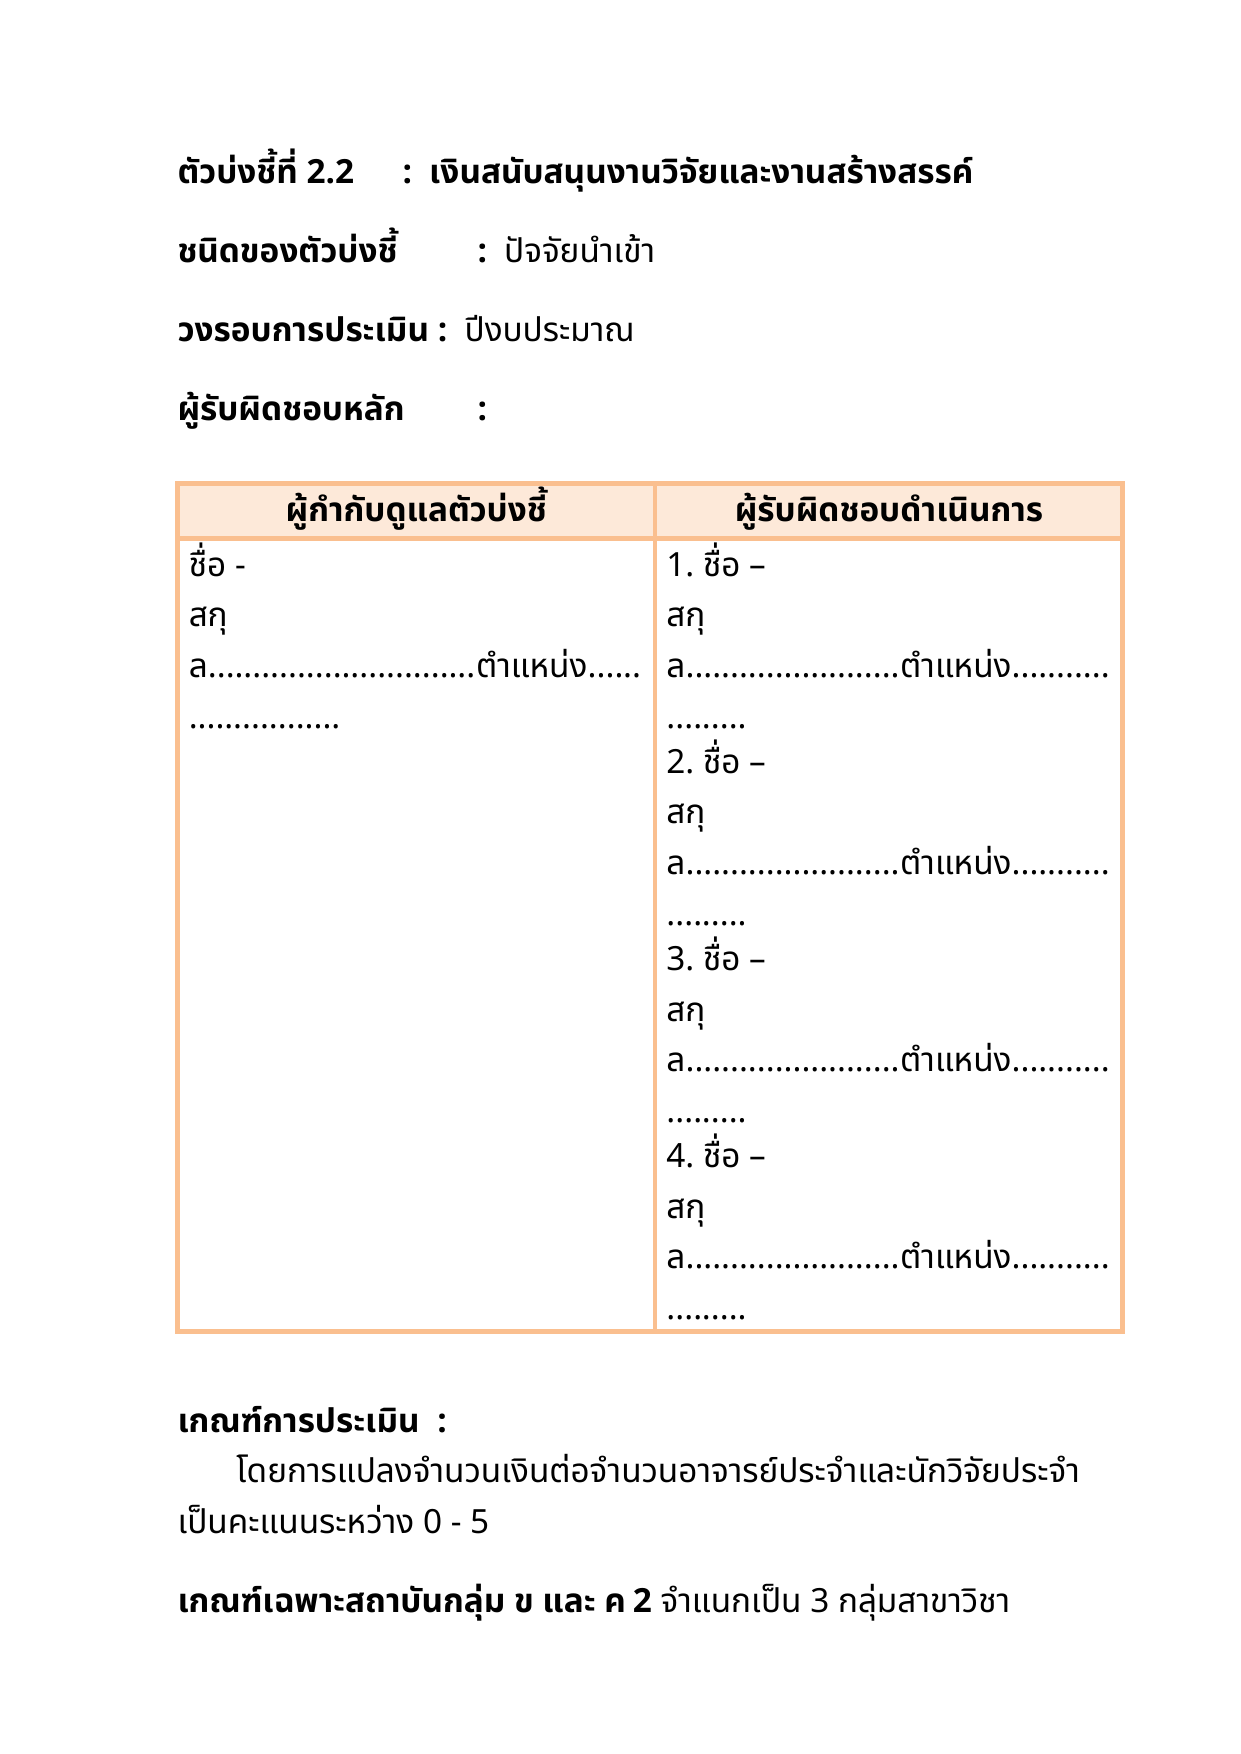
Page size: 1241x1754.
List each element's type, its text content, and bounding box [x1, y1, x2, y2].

text ตัวบ่งชี้ที่ 2.2 : เงินสนับสนุนงานวิจัยและงานสร้างสรรค์ [177, 148, 1122, 198]
text โดยการแปลงจำนวนเงินต่อจำนวนอาจารย์ประจำและนักวิจัยประจำเป็นคะแนนระหว่าง 0 - 5 เกณฑ์เฉพาะสถาบันกลุ่ม ข และ ค2 จำแนกเป็น 3 กลุ่มสาขาวิชา [177, 1447, 1122, 1627]
text วงรอบการประเมิน : ปีงบประมาณ [177, 306, 1120, 356]
table_header ผู้รับผิดชอบดำเนินการ [657, 486, 1120, 536]
table_header ผู้กำกับดูแลตัวบ่งชี้ [180, 486, 653, 536]
table_cell 1. ชื่อ – สกุล........................ตำแหน่ง.................... 2. ชื่อ – สกุล........................ตำแหน่ง.................... 3. ชื่อ – สกุล........................ตำแหน่ง.................... 4. ชื่อ – สกุล........................ตำแหน่ง.................... [657, 541, 1120, 1329]
text ชนิดของตัวบ่งชี้ : ปัจจัยนำเข้า [177, 227, 1120, 277]
text เกณฑ์การประเมิน : [177, 1396, 1120, 1447]
table_cell ชื่อ - สกุล..............................ตำแหน่ง....................... [180, 541, 653, 1329]
text ผู้รับผิดชอบหลัก : [177, 356, 1122, 481]
